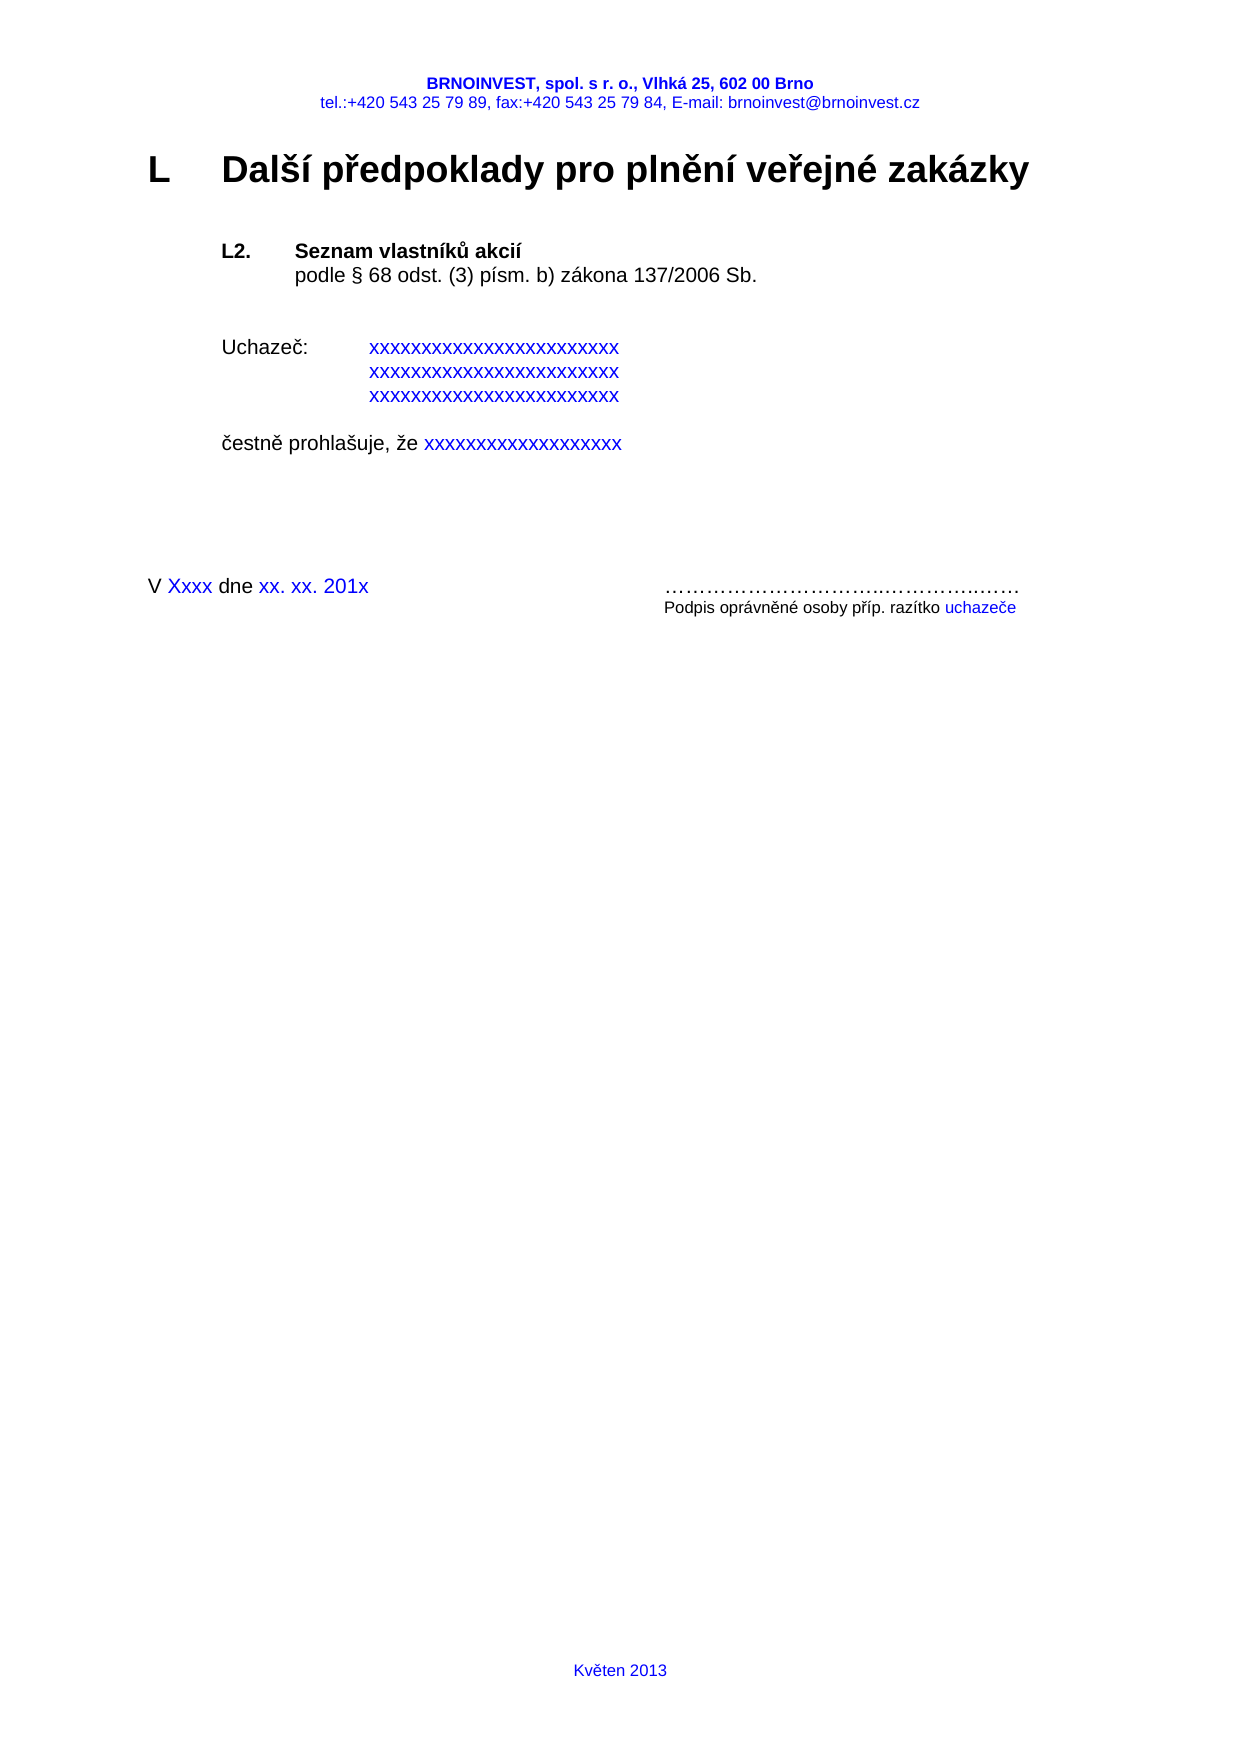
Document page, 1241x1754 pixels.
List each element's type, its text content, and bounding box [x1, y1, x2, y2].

text Podpis oprávněné osoby příp. razítko uchazeče [664, 598, 1093, 617]
text Uchazeč: xxxxxxxxxxxxxxxxxxxxxxxx [221, 334, 1093, 358]
text V Xxxx dne xx. xx. 201x …………………………..…………..…… [148, 574, 1093, 598]
text podle § 68 odst. (3) písm. b) zákona 137/2006 Sb. [294, 263, 1093, 287]
text xxxxxxxxxxxxxxxxxxxxxxxx [221, 358, 1093, 382]
text L Další předpoklady pro plnění veřejné zakázky [148, 148, 1093, 191]
text xxxxxxxxxxxxxxxxxxxxxxxx [221, 382, 1093, 406]
text L2. Seznam vlastníků akcií [221, 239, 1093, 263]
text čestně prohlašuje, že xxxxxxxxxxxxxxxxxxx [148, 430, 1093, 454]
